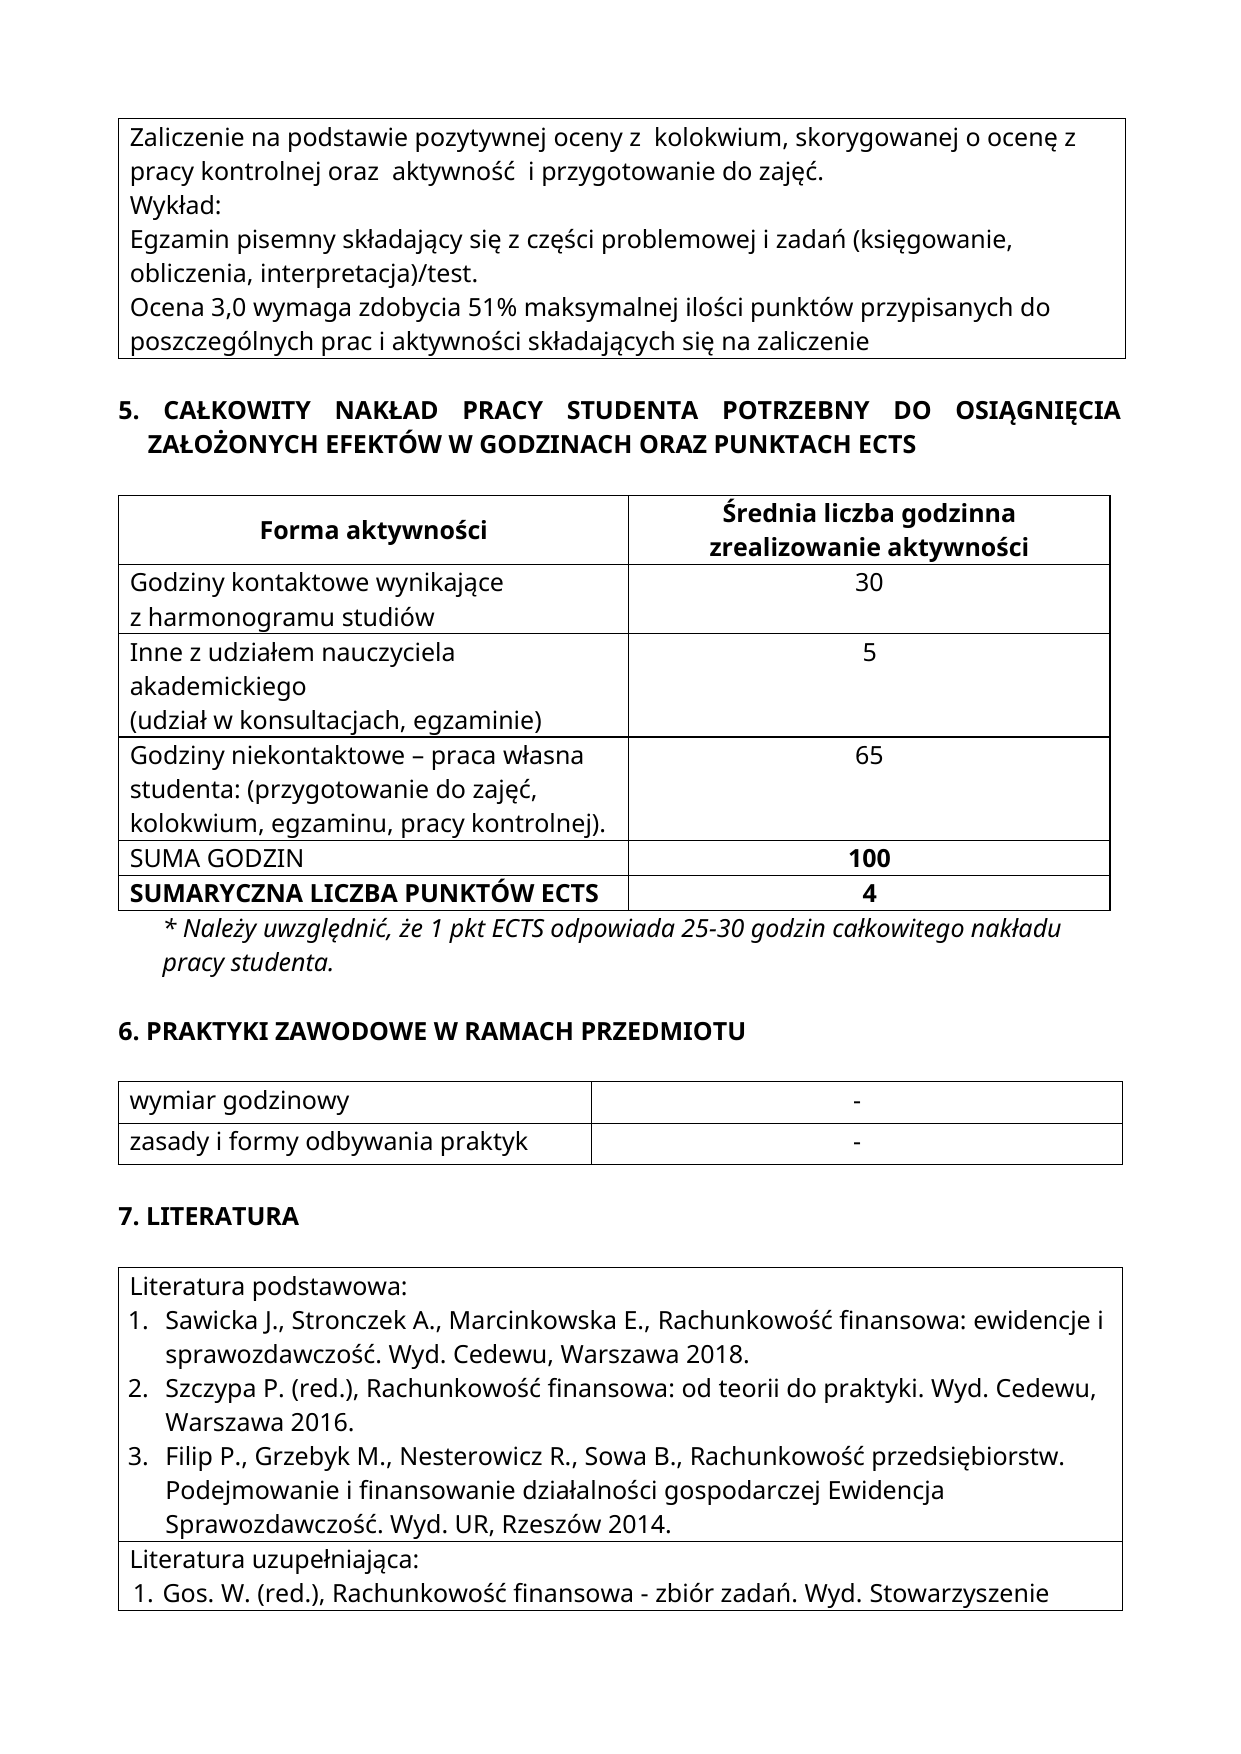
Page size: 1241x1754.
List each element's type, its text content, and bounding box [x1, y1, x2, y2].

text 5. CAŁKOWITY NAKŁAD PRACY STUDENTA POTRZEBNY DO OSIĄGNIĘCIA ZAŁOŻONYCH EFEKTÓW W GODZINACH ORAZ PUNKTACH ECTS [118, 393, 1122, 461]
table_cell Godziny kontaktowe wynikające z harmonogramu studiów [119, 565, 628, 633]
table_cell - [592, 1124, 1122, 1164]
table_header Średnia liczba godzinna zrealizowanie aktywności [629, 496, 1109, 564]
table_cell 5 [629, 634, 1109, 736]
table_cell SUMA GODZIN [119, 841, 628, 875]
table_cell Godziny niekontaktowe – praca własna studenta: (przygotowanie do zajęć, kolokwium, egzaminu, pracy kontrolnej). [119, 738, 628, 840]
table_header wymiar godzinowy [119, 1082, 591, 1123]
table_cell zasady i formy odbywania praktyk [119, 1124, 591, 1164]
table_header Forma aktywności [119, 496, 628, 564]
table_header Literatura podstawowa: Sawicka J., Stronczek A., Marcinkowska E., Rachunkowość finansowa: ewidencje i sprawozdawczość. Wyd. Cedewu, Warszawa 2018. Szczypa P. (red.), Rachunkowość finansowa: od teorii do praktyki. Wyd. Cedewu, Warszawa 2016. Filip P., Grzebyk M., Nesterowicz R., Sowa B., Rachunkowość przedsiębiorstw. Podejmowanie i finansowanie działalności gospodarczej Ewidencja Sprawozdawczość. Wyd. UR, Rzeszów 2014. [119, 1268, 1122, 1541]
table_header - [592, 1082, 1122, 1123]
table_cell SUMARYCZNA LICZBA PUNKTÓW ECTS [119, 876, 628, 910]
text 7. LITERATURA [118, 1199, 1122, 1233]
text 6. PRAKTYKI ZAWODOWE W RAMACH PRZEDMIOTU [118, 1013, 1122, 1047]
table_cell 30 [629, 565, 1109, 633]
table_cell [119, 1542, 1122, 1610]
table_cell 4 [629, 876, 1109, 910]
table_cell 100 [629, 841, 1109, 875]
table_cell 65 [629, 738, 1109, 840]
text * Należy uwzględnić, że 1 pkt ECTS odpowiada 25-30 godzin całkowitego nakładu pracy studenta. [162, 911, 1122, 979]
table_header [119, 119, 1125, 358]
table_cell Inne z udziałem nauczyciela akademickiego (udział w konsultacjach, egzaminie) [119, 634, 628, 736]
